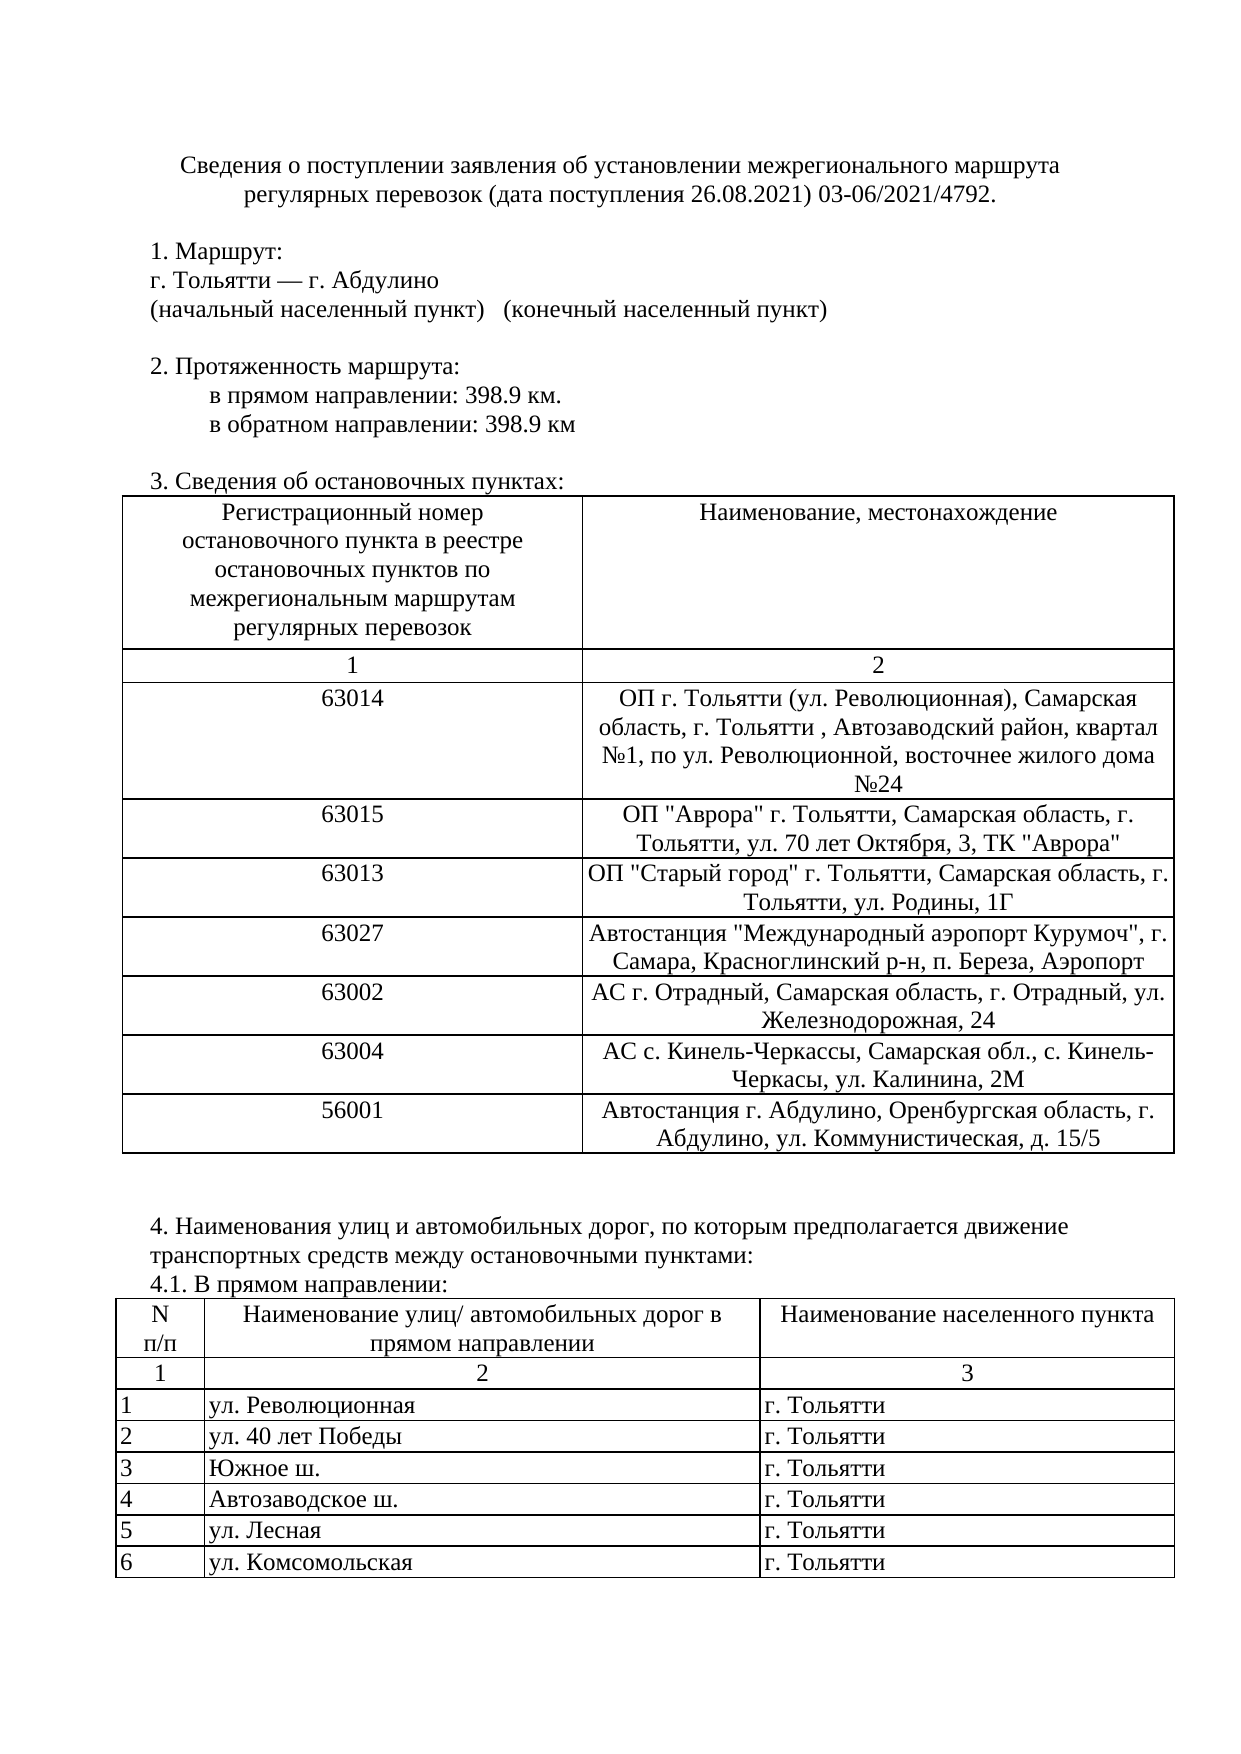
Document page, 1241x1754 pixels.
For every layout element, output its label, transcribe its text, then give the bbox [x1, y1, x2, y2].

text 1. Маршрут: [150, 236, 1090, 265]
table_cell ул. Революционная [205, 1390, 759, 1419]
table_cell АС с. Кинель-Черкассы, Самарская обл., с. Кинель-Черкасы, ул. Калинина, 2М [583, 1036, 1173, 1093]
table_cell 3 [117, 1453, 204, 1482]
table_cell 63004 [123, 1036, 582, 1093]
text 3. Сведения об остановочных пунктах: [150, 466, 1090, 495]
table_header Регистрационный номер остановочного пункта в реестре остановочных пунктов по межрегиональным маршрутам регулярных перевозок [123, 497, 582, 648]
text 2. Протяженность маршрута: [150, 351, 1090, 380]
table_header Наименование улиц/ автомобильных дорог в прямом направлении [205, 1299, 759, 1357]
table_cell 63014 [123, 683, 582, 798]
table_cell г. Тольятти [761, 1516, 1174, 1545]
table_cell 63015 [123, 800, 582, 857]
table_cell 63013 [123, 859, 582, 916]
table_cell Автостанция "Международный аэропорт Курумоч", г. Самара, Красноглинский р-н, п. Береза, Аэропорт [583, 918, 1173, 975]
table_cell 63002 [123, 977, 582, 1034]
table_cell 63027 [123, 918, 582, 975]
text Сведения о поступлении заявления об установлении межрегионального маршрута регулярных перевозок (дата поступления 26.08.2021) 03-06/2021/4792. [150, 150, 1090, 207]
text г. Тольятти — г. Абдулино [150, 265, 1090, 294]
table_header N п/п [117, 1299, 204, 1357]
table_cell Южное ш. [205, 1453, 759, 1482]
text в обратном направлении: 398.9 км [150, 409, 1090, 437]
table_header Наименование населенного пункта [761, 1299, 1174, 1357]
table_cell ул. Лесная [205, 1516, 759, 1545]
table_cell 3 [761, 1358, 1174, 1388]
table_cell 5 [117, 1516, 204, 1545]
table_cell г. Тольятти [761, 1547, 1174, 1577]
table_cell 1 [117, 1390, 204, 1419]
text 4. Наименования улиц и автомобильных дорог, по которым предполагается движение транспортных средств между остановочными пунктами: [150, 1211, 1090, 1269]
table_cell г. Тольятти [761, 1484, 1174, 1514]
table_cell ул. Комсомольская [205, 1547, 759, 1577]
table_cell ул. 40 лет Победы [205, 1421, 759, 1451]
table_cell г. Тольятти [761, 1390, 1174, 1419]
table_cell 2 [205, 1358, 759, 1388]
table_cell 56001 [123, 1095, 582, 1152]
table_cell Автозаводское ш. [205, 1484, 759, 1514]
table_cell 6 [117, 1547, 204, 1577]
table_cell Автостанция г. Абдулино, Оренбургская область, г. Абдулино, ул. Коммунистическая, д. 15/5 [583, 1095, 1173, 1152]
table_cell 2 [117, 1421, 204, 1451]
table_cell ОП "Старый город" г. Тольятти, Самарская область, г. Тольятти, ул. Родины, 1Г [583, 859, 1173, 916]
table_cell 4 [117, 1484, 204, 1514]
table_cell 1 [117, 1358, 204, 1388]
text 4.1. В прямом направлении: [150, 1269, 1090, 1298]
table_cell 2 [583, 650, 1173, 681]
table_cell ОП "Аврора" г. Тольятти, Самарская область, г. Тольятти, ул. 70 лет Октября, 3, ТК "Аврора" [583, 800, 1173, 857]
table_header Наименование, местонахождение [583, 497, 1173, 648]
text (начальный населенный пункт) (конечный населенный пункт) [150, 294, 1090, 322]
table_cell г. Тольятти [761, 1421, 1174, 1451]
table_cell г. Тольятти [761, 1453, 1174, 1482]
table_cell ОП г. Тольятти (ул. Революционная), Самарская область, г. Тольятти , Автозаводский район, квартал №1, по ул. Революционной, восточнее жилого дома №24 [583, 683, 1173, 798]
table_cell АС г. Отрадный, Самарская область, г. Отрадный, ул. Железнодорожная, 24 [583, 977, 1173, 1034]
text в прямом направлении: 398.9 км. [150, 380, 1090, 409]
table_cell 1 [123, 650, 582, 681]
